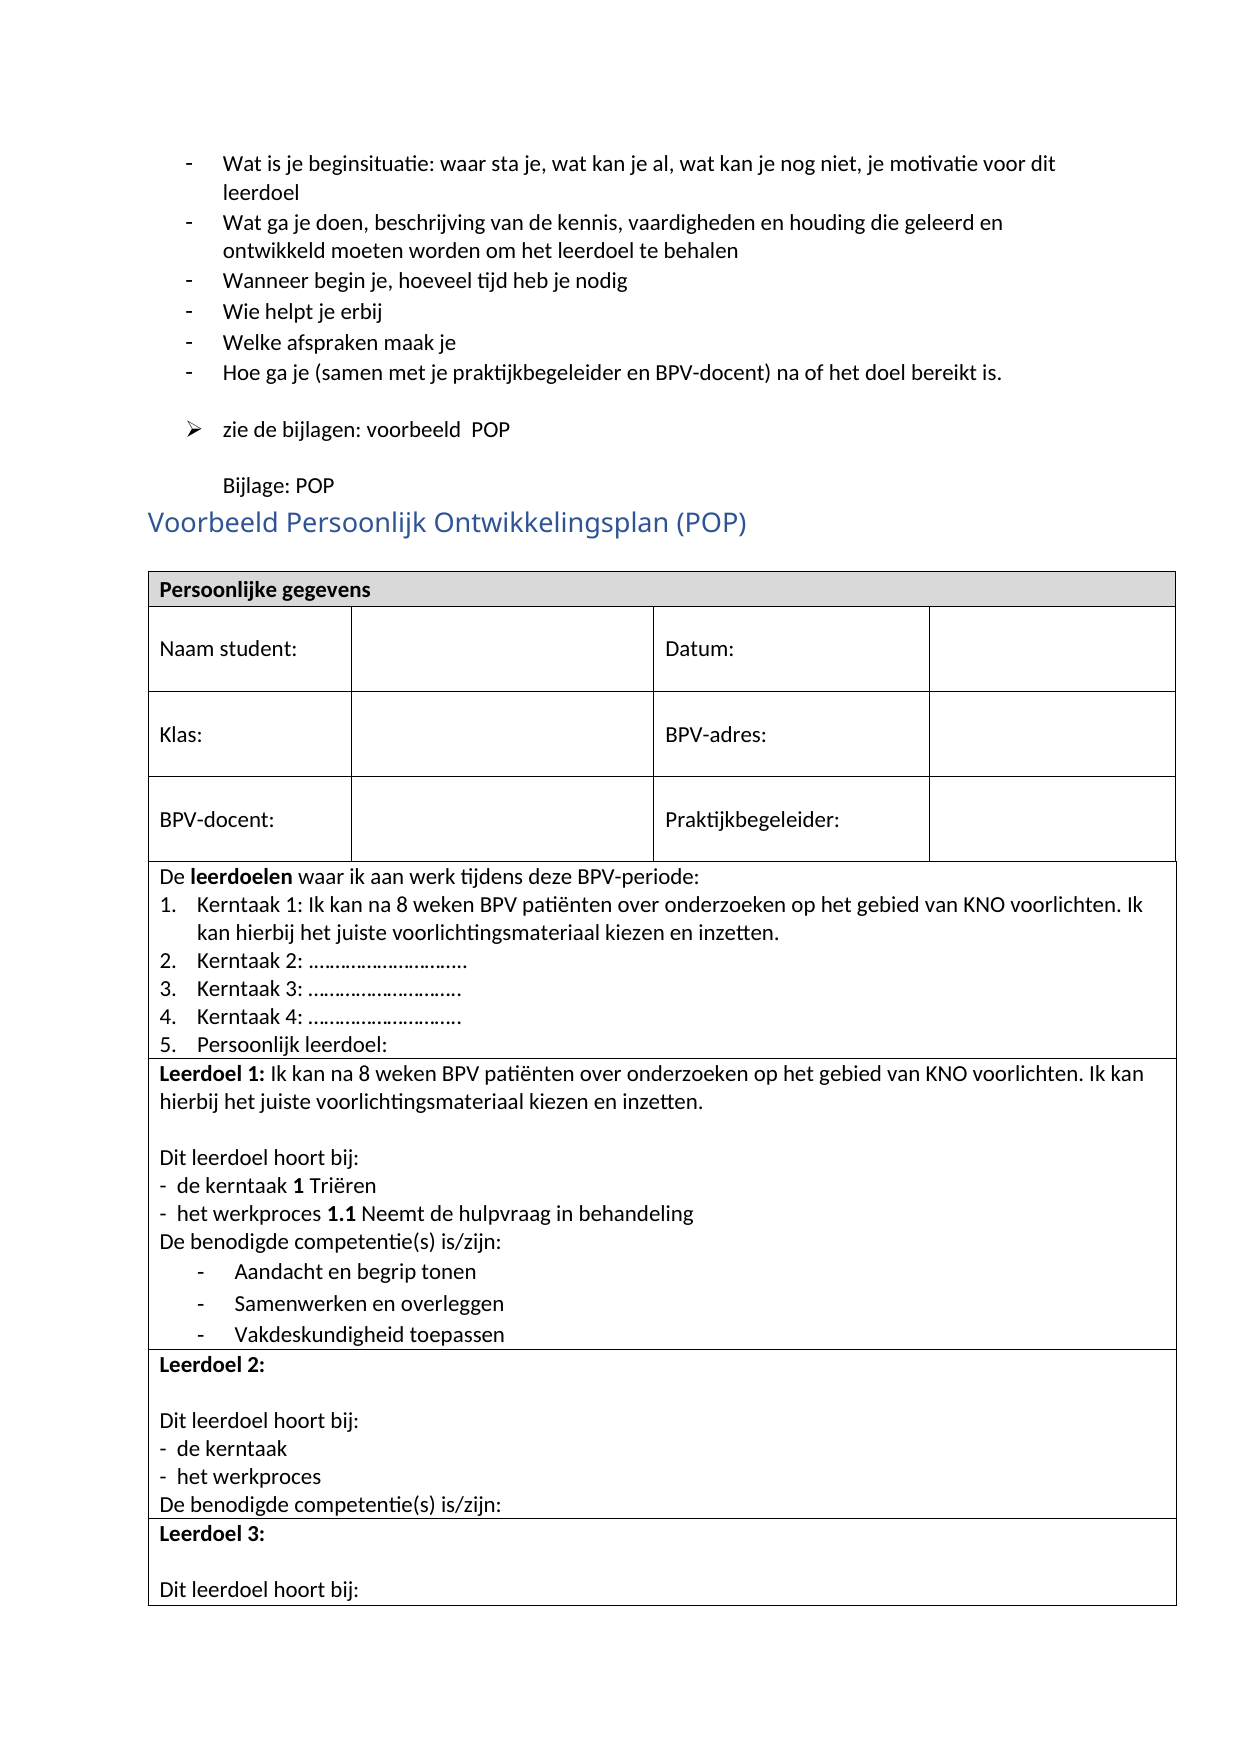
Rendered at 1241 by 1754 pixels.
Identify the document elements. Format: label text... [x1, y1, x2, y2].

table_cell [352, 607, 653, 691]
list Hoe ga je (samen met je praktijkbegeleider en BPV-docent) na of het doel bereikt is. [185, 356, 1093, 387]
table_cell Praktijkbegeleider: [654, 777, 929, 861]
table_cell [930, 692, 1175, 776]
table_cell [149, 1519, 1176, 1605]
table_cell [352, 692, 653, 776]
table_cell Leerdoel 2: Dit leerdoel hoort bij: - de kerntaak - het werkproces De benodigde competentie(s) is/zijn: [149, 1350, 1176, 1518]
table_cell Leerdoel 1: Ik kan na 8 weken BPV patiënten over onderzoeken op het gebied van KNO voorlichten. Ik kan hierbij het juiste voorlichtingsmateriaal kiezen en inzetten. Dit leerdoel hoort bij: - de kerntaak 1 Triëren - het werkproces 1.1 Neemt de hulpvraag in behandeling De benodigde competentie(s) is/zijn: Aandacht en begrip tonen Samenwerken en overleggen Vakdeskundigheid toepassen [149, 1059, 1176, 1349]
table_cell BPV-docent: [149, 777, 351, 861]
table_cell [930, 607, 1175, 691]
table_cell BPV-adres: [654, 692, 929, 776]
table_cell De leerdoelen waar ik aan werk tijdens deze BPV-periode: Kerntaak 1: Ik kan na 8 weken BPV patiënten over onderzoeken op het gebied van KNO voorlichten. Ik kan hierbij het juiste voorlichtingsmateriaal kiezen en inzetten. Kerntaak 2: .……………………….. Kerntaak 3: ……………………….. Kerntaak 4: ……………………….. Persoonlijk leerdoel: [149, 862, 1176, 1058]
table_header Persoonlijke gegevens [149, 572, 1175, 606]
list Wanneer begin je, hoeveel tijd heb je nodig [185, 265, 1093, 295]
subtitle Voorbeeld Persoonlijk Ontwikkelingsplan (POP) [148, 503, 1093, 540]
table_cell [930, 777, 1175, 861]
list Wat is je beginsituatie: waar sta je, wat kan je al, wat kan je nog niet, je motivatie voor dit leerdoel [185, 148, 1093, 206]
list Wie helpt je erbij [185, 295, 1093, 326]
text Bijlage: POP [223, 471, 1093, 499]
table_cell [352, 777, 653, 861]
list Welke afspraken maak je [185, 326, 1093, 356]
table_cell Naam student: [149, 607, 351, 691]
table_cell Klas: [149, 692, 351, 776]
list Wat ga je doen, beschrijving van de kennis, vaardigheden en houding die geleerd en ontwikkeld moeten worden om het leerdoel te behalen [185, 206, 1093, 265]
table_cell Datum: [654, 607, 929, 691]
list zie de bijlagen: voorbeeld POP [185, 415, 1093, 443]
